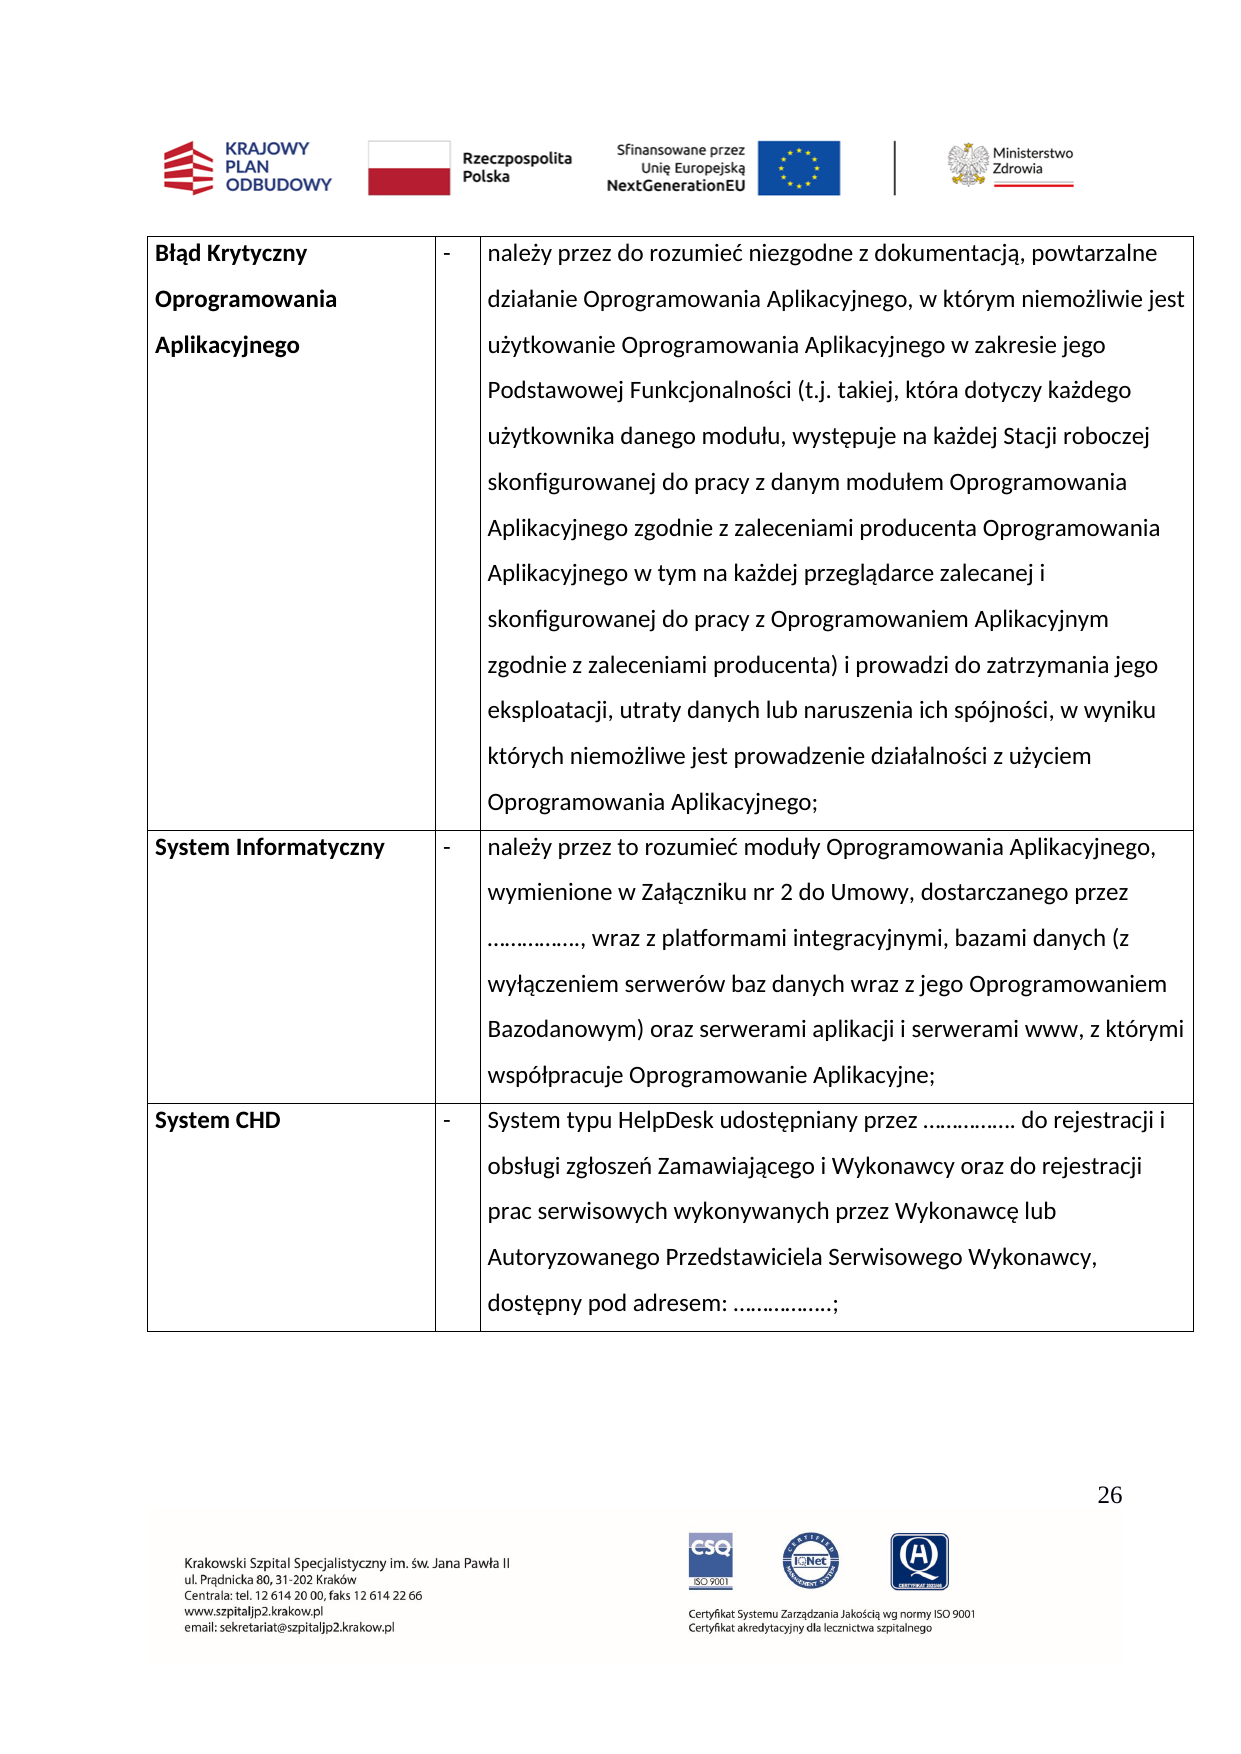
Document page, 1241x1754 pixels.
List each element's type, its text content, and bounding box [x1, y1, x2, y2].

picture [147, 1508, 1123, 1664]
table_cell System typu HelpDesk udostępniany przez ……………. do rejestracji i obsługi zgłoszeń Zamawiającego i Wykonawcy oraz do rejestracji prac serwisowych wykonywanych przez Wykonawcę lub Autoryzowanego Przedstawiciela Serwisowego Wykonawcy, dostępny pod adresem: ……………..; [481, 1104, 1193, 1331]
table_cell - [436, 237, 480, 830]
table_cell należy przez do rozumieć niezgodne z dokumentacją, powtarzalne działanie Oprogramowania Aplikacyjnego, w którym niemożliwie jest użytkowanie Oprogramowania Aplikacyjnego w zakresie jego Podstawowej Funkcjonalności (t.j. takiej, która dotyczy każdego użytkownika danego modułu, występuje na każdej Stacji roboczej skonfigurowanej do pracy z danym modułem Oprogramowania Aplikacyjnego zgodnie z zaleceniami producenta Oprogramowania Aplikacyjnego w tym na każdej przeglądarce zalecanej i skonfigurowanej do pracy z Oprogramowaniem Aplikacyjnym zgodnie z zaleceniami producenta) i prowadzi do zatrzymania jego eksploatacji, utraty danych lub naruszenia ich spójności, w wyniku których niemożliwe jest prowadzenie działalności z użyciem Oprogramowania Aplikacyjnego; [481, 237, 1193, 830]
table_cell System CHD [148, 1104, 435, 1331]
table_cell - [436, 831, 480, 1103]
table_cell System Informatyczny [148, 831, 435, 1103]
table_cell - [436, 1104, 480, 1331]
table_cell należy przez to rozumieć moduły Oprogramowania Aplikacyjnego, wymienione w Załączniku nr 2 do Umowy, dostarczanego przez ……………., wraz z platformami integracyjnymi, bazami danych (z wyłączeniem serwerów baz danych wraz z jego Oprogramowaniem Bazodanowym) oraz serwerami aplikacji i serwerami www, z którymi współpracuje Oprogramowanie Aplikacyjne; [481, 831, 1193, 1103]
table_cell Błąd Krytyczny Oprogramowania Aplikacyjnego [148, 237, 435, 830]
picture [147, 118, 1093, 212]
